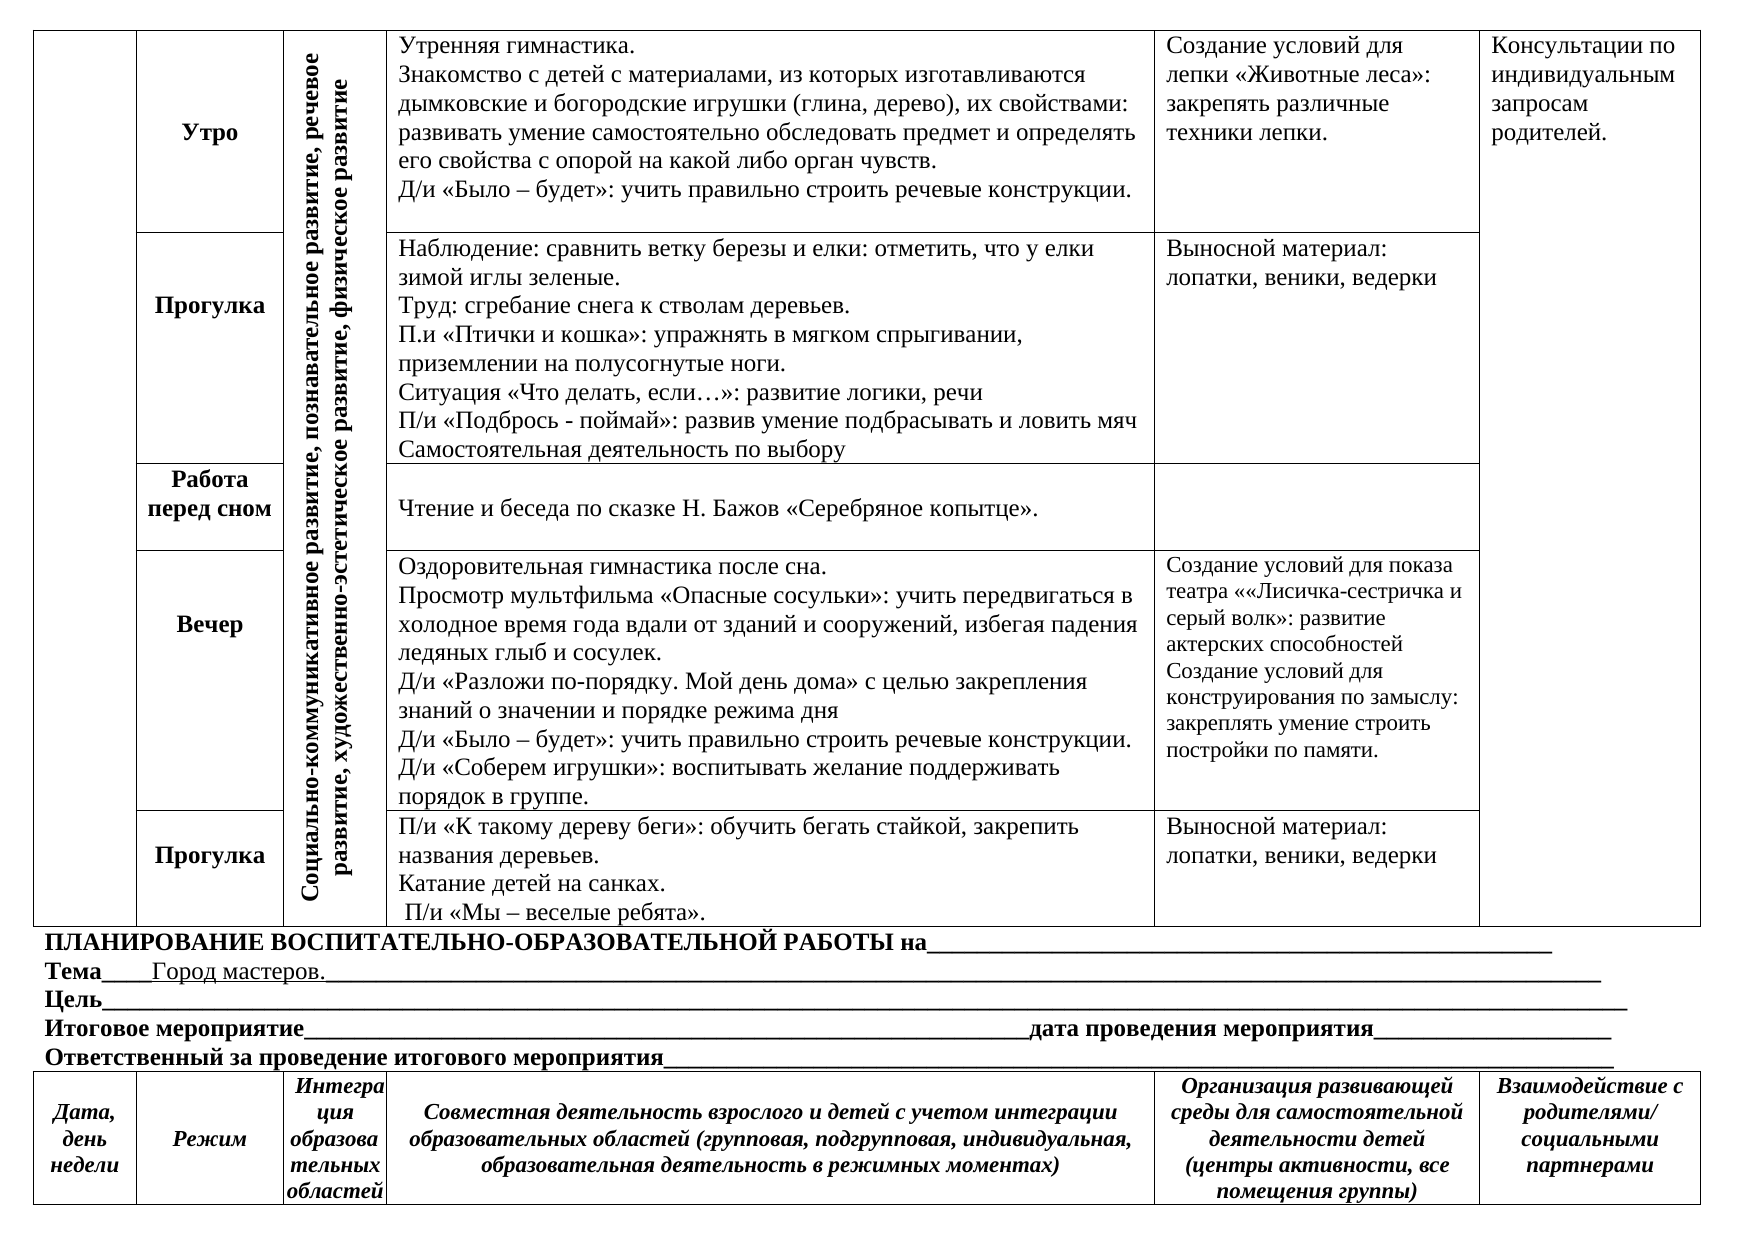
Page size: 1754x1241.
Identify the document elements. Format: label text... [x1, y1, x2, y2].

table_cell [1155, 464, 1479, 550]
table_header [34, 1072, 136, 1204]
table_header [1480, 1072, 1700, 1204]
text Тема____Город мастеров.______________________________________________________________________________________________________ [44, 956, 1713, 984]
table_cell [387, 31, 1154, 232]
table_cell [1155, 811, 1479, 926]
text Итоговое мероприятие__________________________________________________________дата проведения мероприятия___________________ [44, 1013, 1713, 1042]
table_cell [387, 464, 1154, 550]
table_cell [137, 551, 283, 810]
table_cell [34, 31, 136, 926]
text Цель__________________________________________________________________________________________________________________________ [44, 984, 1713, 1013]
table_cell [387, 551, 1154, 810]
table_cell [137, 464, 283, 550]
text ПЛАНИРОВАНИЕ ВОСПИТАТЕЛЬНО-ОБРАЗОВАТЕЛЬНОЙ РАБОТЫ на__________________________________________________ [44, 927, 1713, 956]
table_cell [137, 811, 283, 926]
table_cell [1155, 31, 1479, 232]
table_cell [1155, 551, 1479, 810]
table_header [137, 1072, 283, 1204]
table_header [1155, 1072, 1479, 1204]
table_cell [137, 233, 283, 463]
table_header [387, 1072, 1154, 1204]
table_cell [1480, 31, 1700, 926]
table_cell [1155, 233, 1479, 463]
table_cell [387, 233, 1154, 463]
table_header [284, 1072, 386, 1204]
text Ответственный за проведение итогового мероприятия____________________________________________________________________________ [44, 1042, 1713, 1071]
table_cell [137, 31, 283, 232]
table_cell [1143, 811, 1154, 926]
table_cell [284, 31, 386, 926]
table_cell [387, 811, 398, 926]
